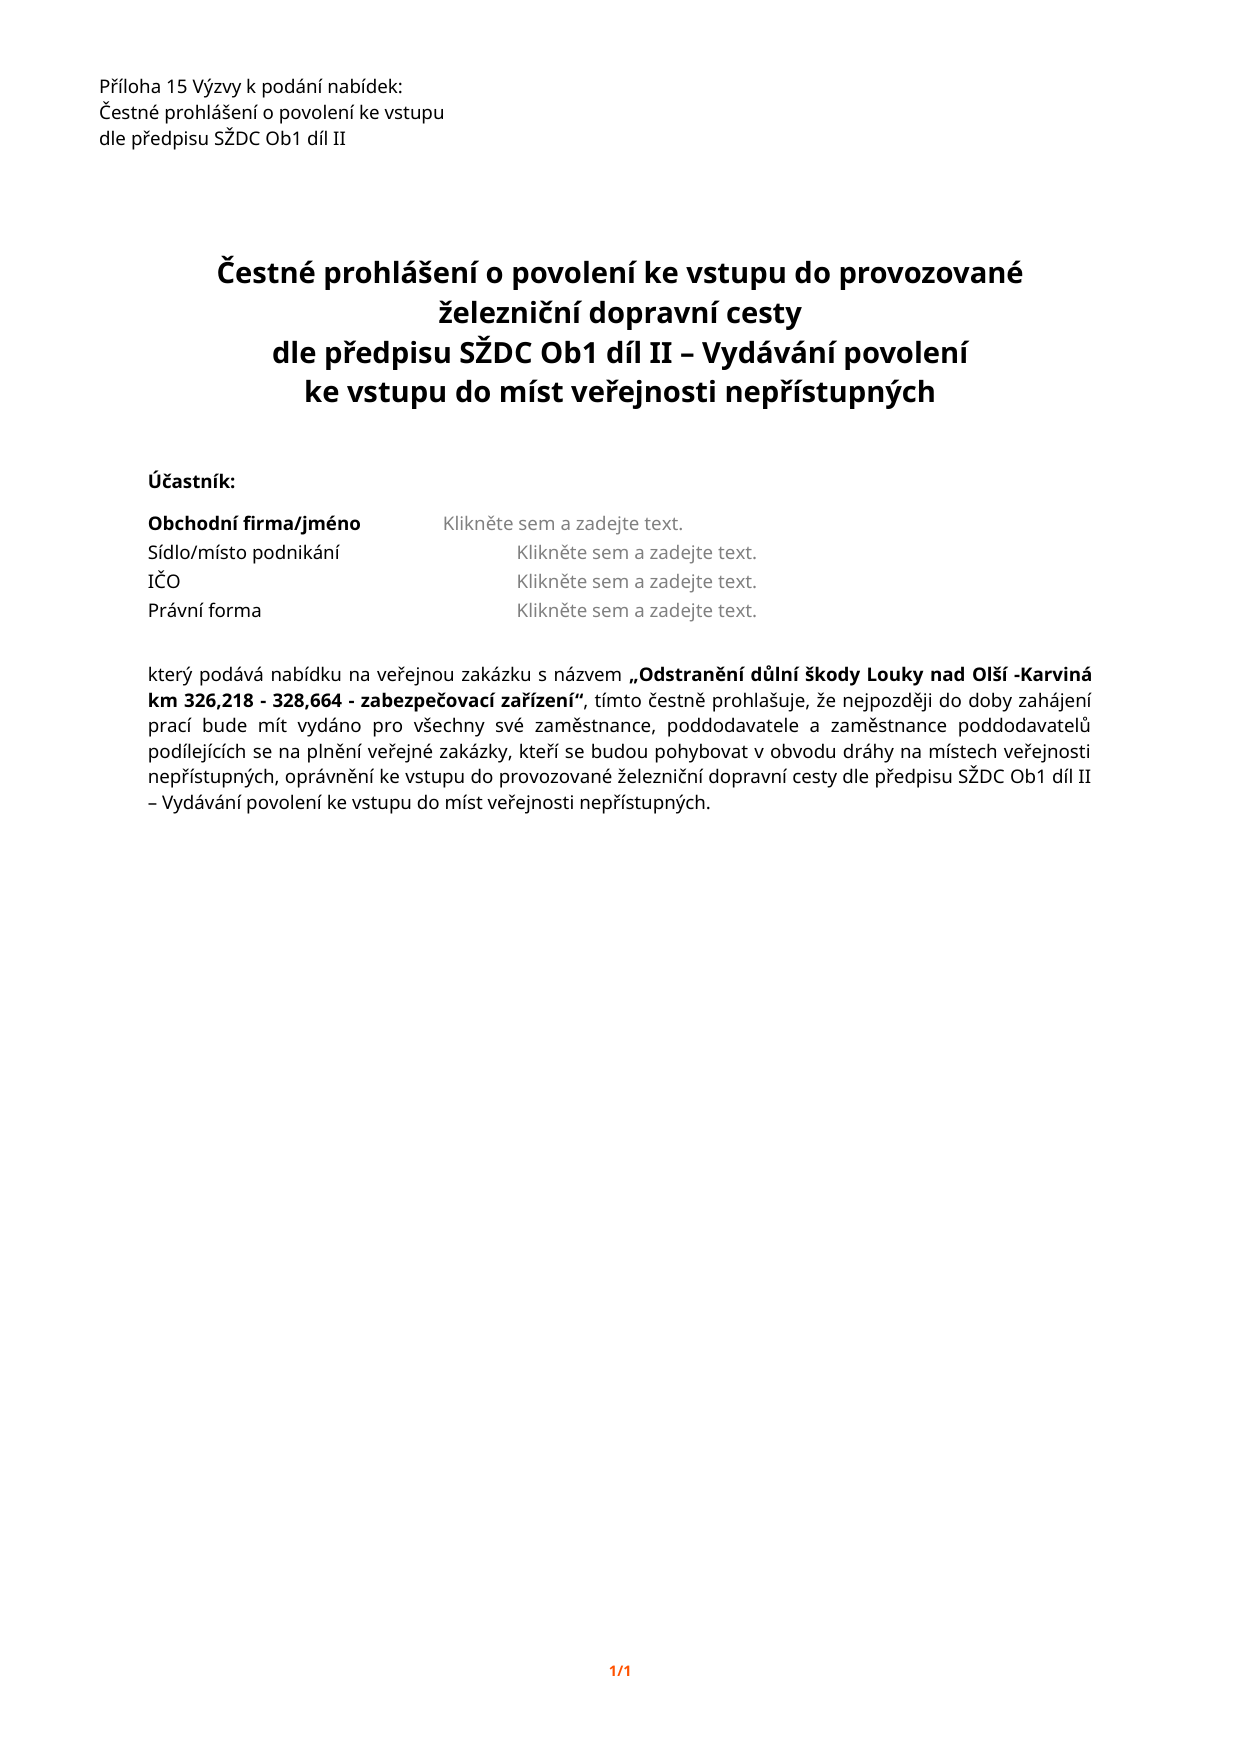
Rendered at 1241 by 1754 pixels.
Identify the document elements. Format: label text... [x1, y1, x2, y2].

text Sídlo/místo podnikání [148, 536, 1093, 565]
title Čestné prohlášení o povolení ke vstupu do provozované železniční dopravní cesty [148, 253, 1093, 332]
title ke vstupu do míst veřejnosti nepřístupných [148, 372, 1093, 411]
text Účastník: [148, 464, 1093, 495]
text Obchodní firma/jméno [148, 507, 1093, 536]
title dle předpisu SŽDC Ob1 díl II – Vydávání povolení [148, 332, 1093, 372]
text který podává nabídku na veřejnou zakázku s názvem „Odstranění důlní škody Louky nad Olší -Karviná km 326,218 - 328,664 - zabezpečovací zařízení“, tímto čestně prohlašuje, že nejpozději do doby zahájení prací bude mít vydáno pro všechny své zaměstnance, poddodavatele a zaměstnance poddodavatelů podílejících se na plnění veřejné zakázky, kteří se budou pohybovat v obvodu dráhy na místech veřejnosti nepřístupných, oprávnění ke vstupu do provozované železniční dopravní cesty dle předpisu SŽDC Ob1 díl II – Vydávání povolení ke vstupu do míst veřejnosti nepřístupných. [148, 661, 1093, 814]
text Právní forma [148, 594, 1093, 623]
text IČO [148, 565, 1093, 594]
